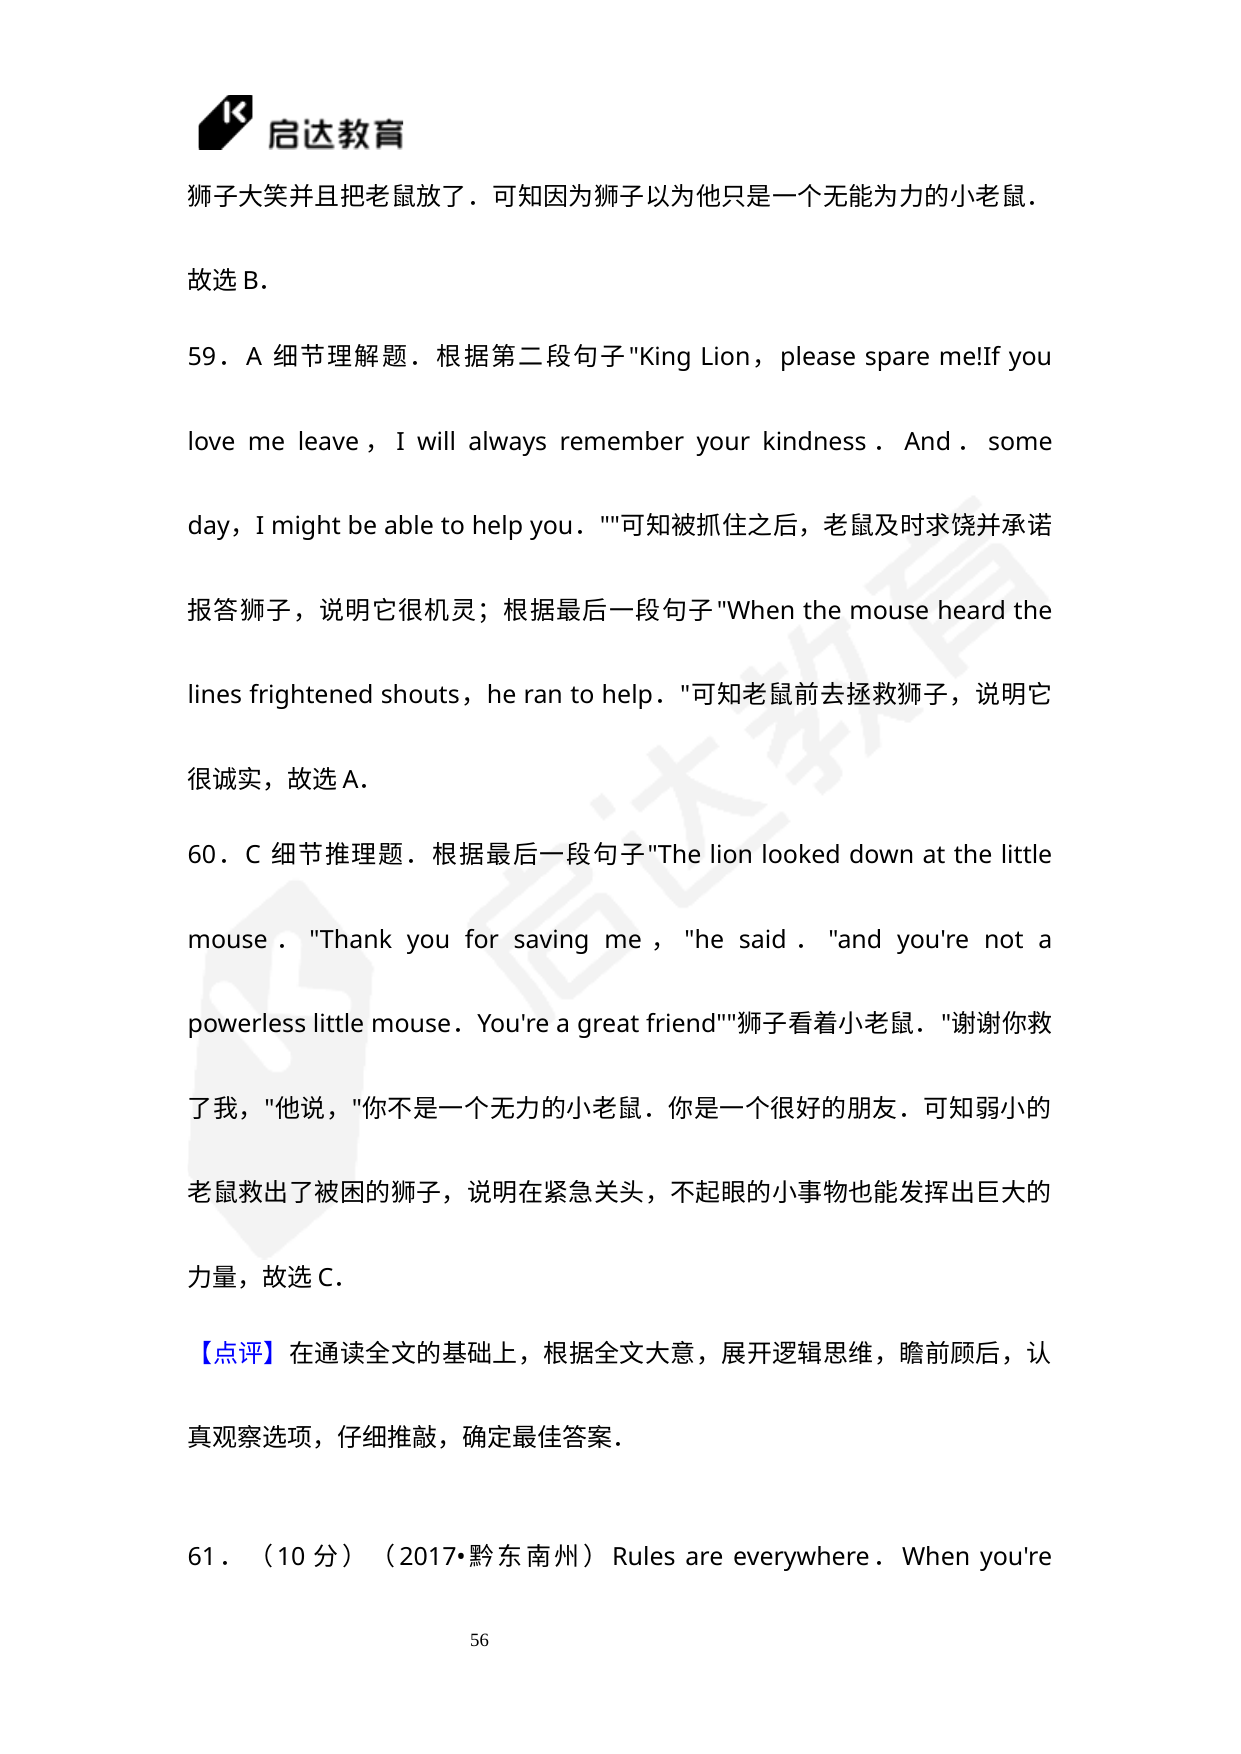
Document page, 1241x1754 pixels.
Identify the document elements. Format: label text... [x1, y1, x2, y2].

text 59．A 细节理解题．根据第二段句子"King Lion，please spare me!If you love me leave，I will always remember your kindness．And．some day，I might be able to help you．""可知被抓住之后，老鼠及时求饶并承诺报答狮子，说明它很机灵；根据最后一段句子"When the mouse heard the lines frightened shouts，he ran to help．"可知老鼠前去拯救狮子，说明它很诚实，故选A． [187, 322, 1053, 810]
picture [198, 95, 404, 150]
text 60．C 细节推理题．根据最后一段句子"The lion looked down at the little mouse．"Thank you for saving me，"he said．"and you're not a powerless little mouse．You're a great friend""狮子看着小老鼠．"谢谢你救了我，"他说，"你不是一个无力的小老鼠．你是一个很好的朋友．可知弱小的老鼠救出了被困的狮子，说明在紧急关头，不起眼的小事物也能发挥出巨大的力量，故选C． [187, 821, 1053, 1308]
text 【点评】在通读全文的基础上，根据全文大意，展开逻辑思维，瞻前顾后，认真观察选项，仔细推敲，确定最佳答案． [187, 1319, 1053, 1468]
